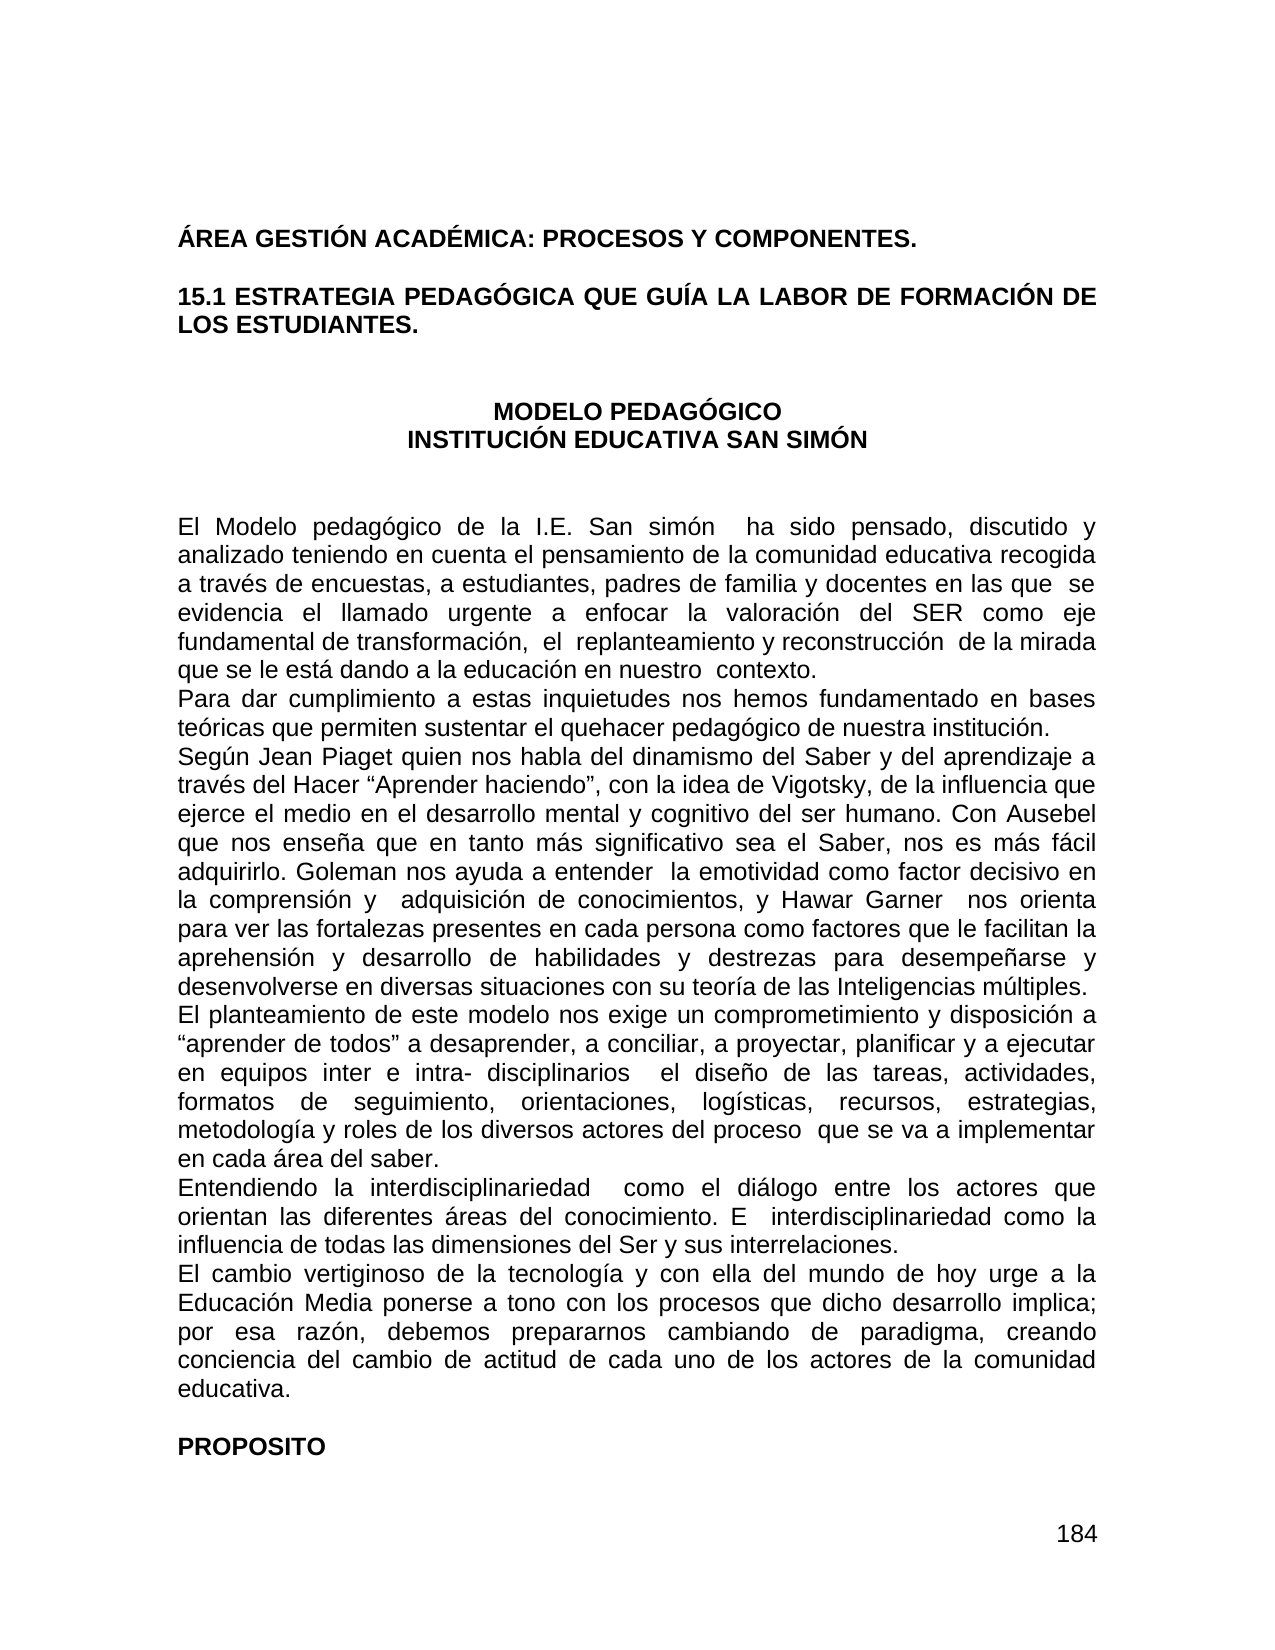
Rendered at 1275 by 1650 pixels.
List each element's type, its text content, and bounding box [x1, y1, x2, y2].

text Entendiendo la interdisciplinariedad como el diálogo entre los actores que orientan las diferentes áreas del conocimiento. E interdisciplinariedad como la influencia de todas las dimensiones del Ser y sus interrelaciones. [177, 1173, 1098, 1259]
text 15.1 ESTRATEGIA PEDAGÓGICA QUE GUÍA LA LABOR DE FORMACIÓN DE LOS ESTUDIANTES. [177, 282, 1098, 339]
text El planteamiento de este modelo nos exige un comprometimiento y disposición a “aprender de todos” a desaprender, a conciliar, a proyectar, planificar y a ejecutar en equipos inter e intra- disciplinarios el diseño de las tareas, actividades, formatos de seguimiento, orientaciones, logísticas, recursos, estrategias, metodología y roles de los diversos actores del proceso que se va a implementar en cada área del saber. [177, 1001, 1098, 1173]
text MODELO PEDAGÓGICO [177, 397, 1098, 426]
text Para dar cumplimiento a estas inquietudes nos hemos fundamentado en bases teóricas que permiten sustentar el quehacer pedagógico de nuestra institución. [177, 684, 1098, 742]
text El Modelo pedagógico de la I.E. San simón ha sido pensado, discutido y analizado teniendo en cuenta el pensamiento de la comunidad educativa recogida a través de encuestas, a estudiantes, padres de familia y docentes en las que se evidencia el llamado urgente a enfocar la valoración del SER como eje fundamental de transformación, el replanteamiento y reconstrucción de la mirada que se le está dando a la educación en nuestro contexto. [177, 512, 1098, 684]
text INSTITUCIÓN EDUCATIVA SAN SIMÓN [177, 426, 1098, 454]
text El cambio vertiginoso de la tecnología y con ella del mundo de hoy urge a la Educación Media ponerse a tono con los procesos que dicho desarrollo implica; por esa razón, debemos prepararnos cambiando de paradigma, creando conciencia del cambio de actitud de cada uno de los actores de la comunidad educativa. [177, 1259, 1098, 1403]
text Según Jean Piaget quien nos habla del dinamismo del Saber y del aprendizaje a través del Hacer “Aprender haciendo”, con la idea de Vigotsky, de la influencia que ejerce el medio en el desarrollo mental y cognitivo del ser humano. Con Ausebel que nos enseña que en tanto más significativo sea el Saber, nos es más fácil adquirirlo. Goleman nos ayuda a entender la emotividad como factor decisivo en la comprensión y adquisición de conocimientos, y Hawar Garner nos orienta para ver las fortalezas presentes en cada persona como factores que le facilitan la aprehensión y desarrollo de habilidades y destrezas para desempeñarse y desenvolverse en diversas situaciones con su teoría de las Inteligencias múltiples. [177, 742, 1098, 1001]
text PROPOSITO [177, 1432, 1098, 1461]
text ÁREA GESTIÓN ACADÉMICA: PROCESOS Y COMPONENTES. [177, 224, 1098, 253]
